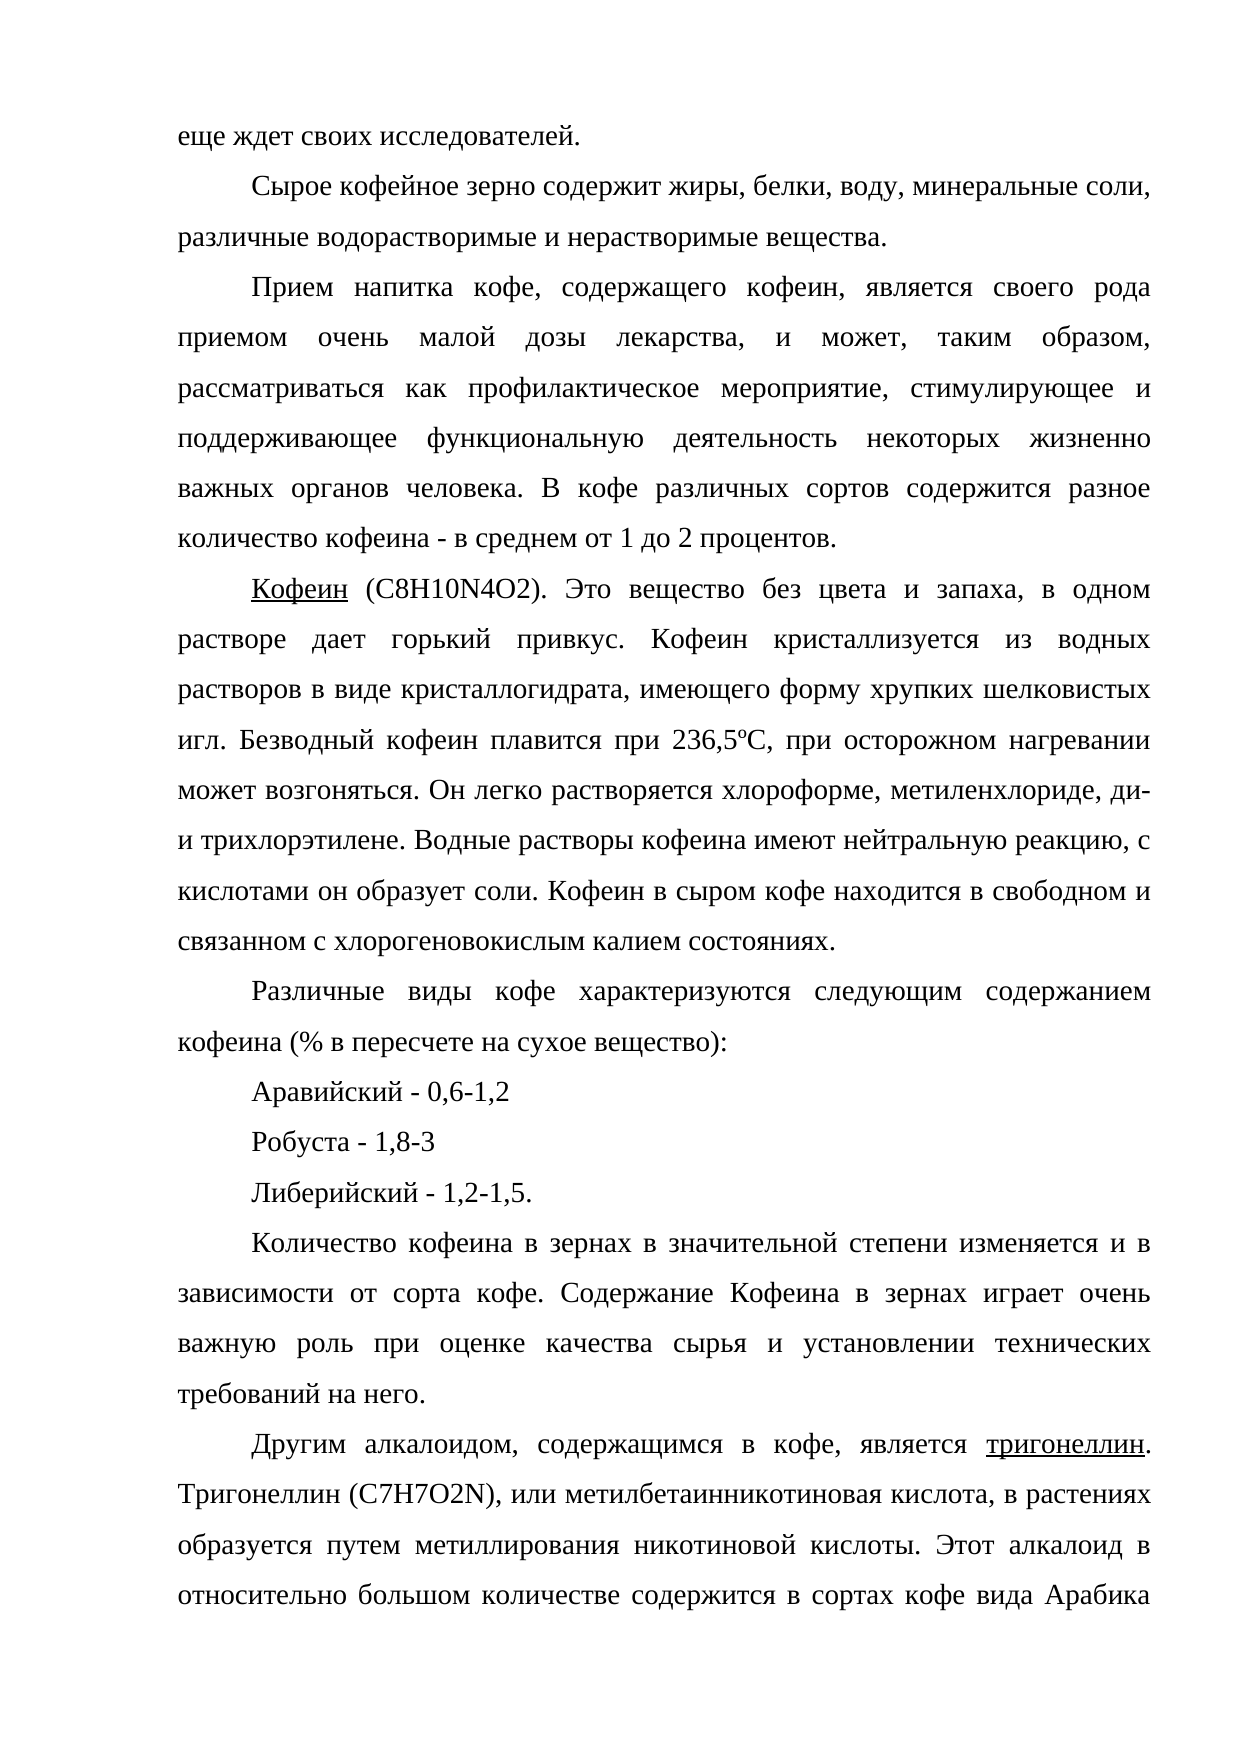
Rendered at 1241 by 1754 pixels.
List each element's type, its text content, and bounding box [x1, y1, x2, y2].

text Аравийский - 0,6-1,2 [177, 1074, 1152, 1108]
text Прием напитка кофе, содержащего кофеин, является своего рода приемом очень малой дозы лекарства, и может, таким образом, рассматриваться как профилактическое мероприятие, стимулирующее и поддерживающее функциональную деятельность некоторых жизненно важных органов человека. В кофе различных сортов содержится разное количество кофеина - в среднем от 1 до 2 процентов. [177, 269, 1152, 554]
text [177, 118, 1152, 152]
text Различные виды кофе характеризуются следующим содержанием кофеина (% в пересчете на сухое вещество): [177, 973, 1152, 1057]
text Робуста - 1,8-3 [177, 1124, 1152, 1158]
text Сырое кофейное зерно содержит жиры, белки, воду, минеральные соли, различные водорастворимые и нерастворимые вещества. [177, 168, 1152, 252]
text Количество кофеина в зернах в значительной степени изменяется и в зависимости от сорта кофе. Содержание Кофеина в зернах играет очень важную роль при оценке качества сырья и установлении технических требований на него. [177, 1225, 1152, 1409]
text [177, 1426, 1152, 1611]
text Либерийский - 1,2-1,5. [177, 1175, 1152, 1208]
text Кофеин (C8H10N4O2). Это вещество без цвета и запаха, в одном растворе дает горький привкус. Кофеин кристаллизуется из водных растворов в виде кристаллогидрата, имеющего форму хрупких шелковистых игл. Безводный кофеин плавится при 236,5ºC, при осторожном нагревании может возгоняться. Он легко растворяется хлороформе, метиленхлориде, ди- и трихлорэтилене. Водные растворы кофеина имеют нейтральную реакцию, с кислотами он образует соли. Кофеин в сыром кофе находится в свободном и связанном с хлорогеновокислым калием состояниях. [177, 571, 1152, 957]
